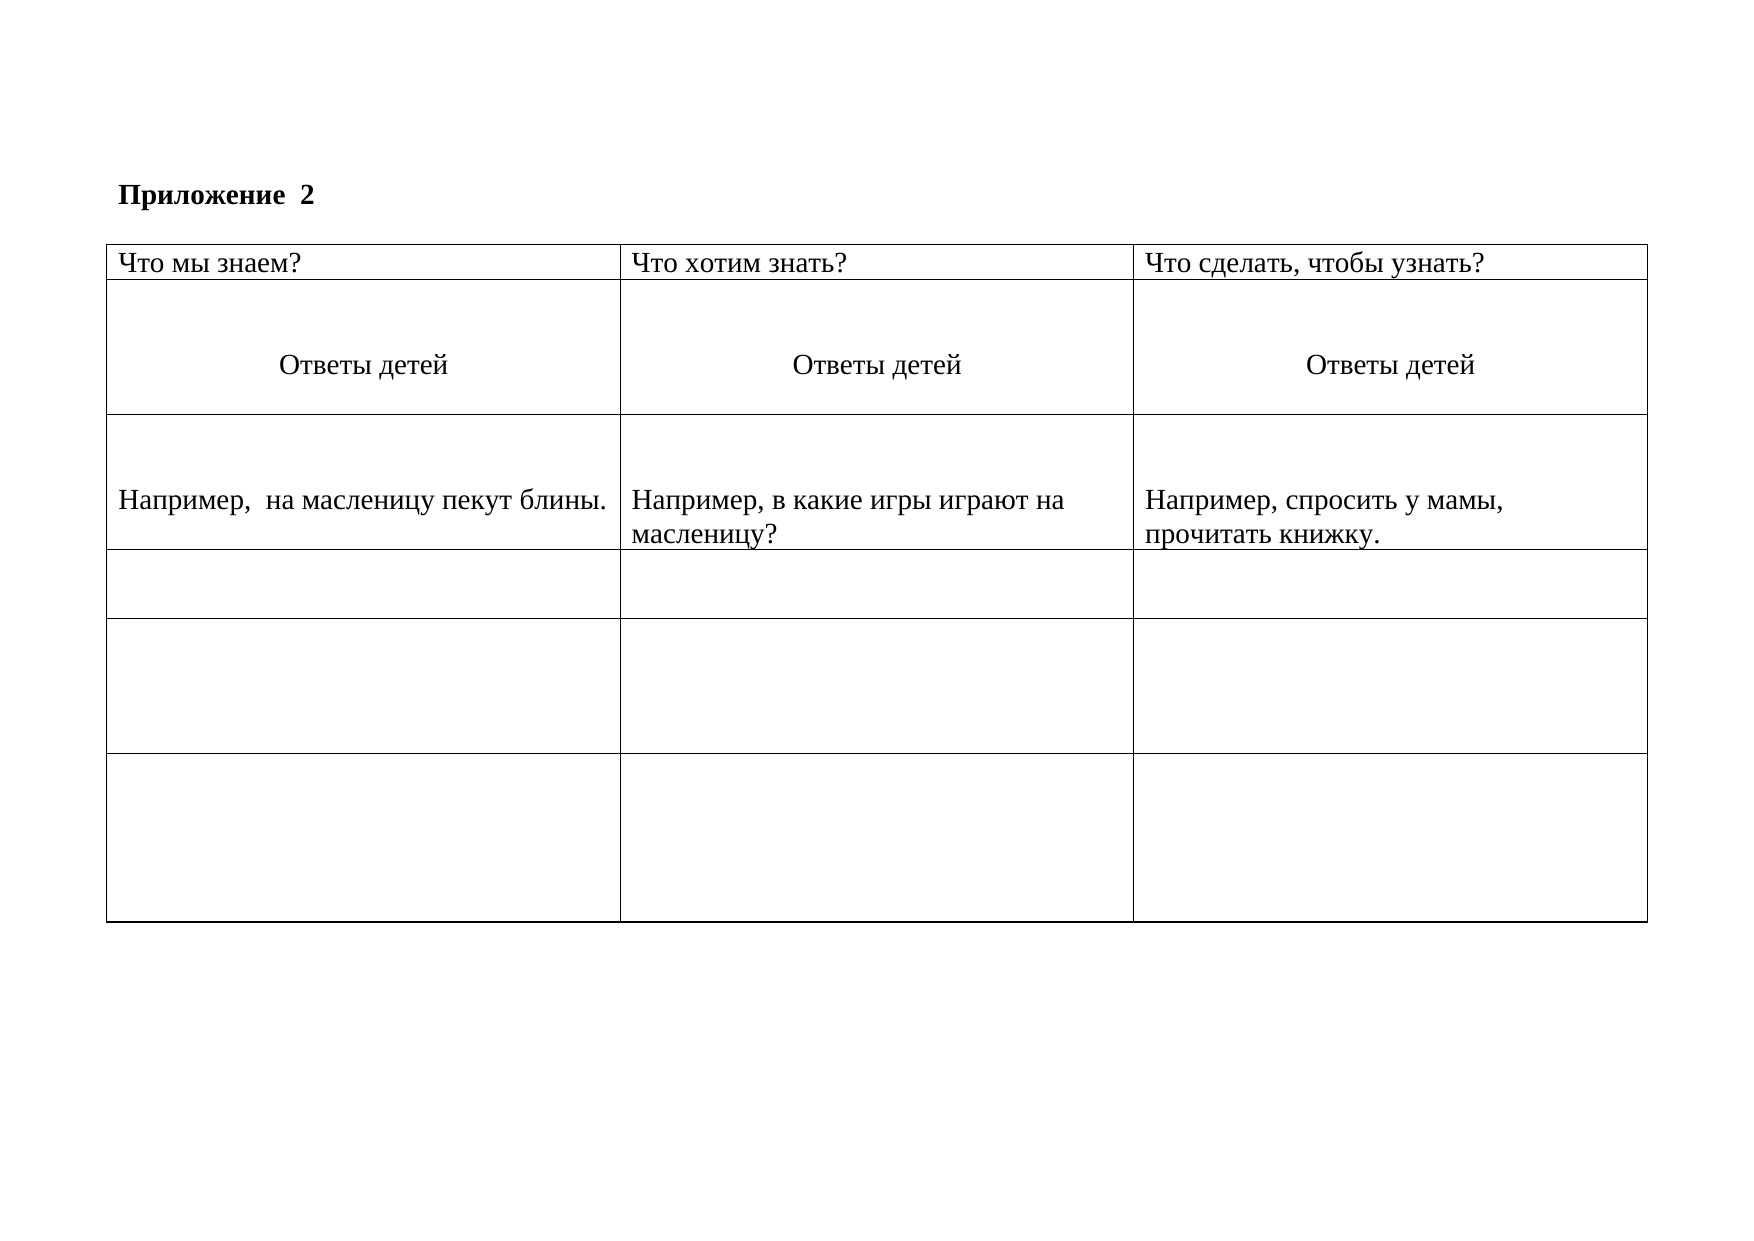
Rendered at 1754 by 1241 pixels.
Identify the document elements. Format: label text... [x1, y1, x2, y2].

table_cell Например, на масленицу пекут блины. [107, 415, 620, 549]
text Приложение 2 [118, 177, 1636, 211]
table_cell Ответы детей [621, 280, 1133, 414]
table_cell Ответы детей [1134, 280, 1647, 414]
table_cell [1134, 619, 1647, 753]
table_cell [107, 754, 620, 921]
table_cell Ответы детей [107, 280, 620, 414]
table_cell Например, спросить у мамы, прочитать книжку. [1134, 415, 1647, 549]
table_cell [107, 550, 620, 617]
table_cell [1134, 754, 1647, 921]
table_cell [107, 619, 620, 753]
table_header Что мы знаем? [107, 245, 620, 279]
table_cell Например, в какие игры играют на масленицу? [621, 415, 1133, 549]
table_header Что сделать, чтобы узнать? [1134, 245, 1647, 279]
table_cell [1134, 550, 1647, 617]
table_cell [621, 619, 1133, 753]
table_header Что хотим знать? [621, 245, 1133, 279]
table_cell [621, 550, 1133, 617]
table_cell [621, 754, 1133, 921]
